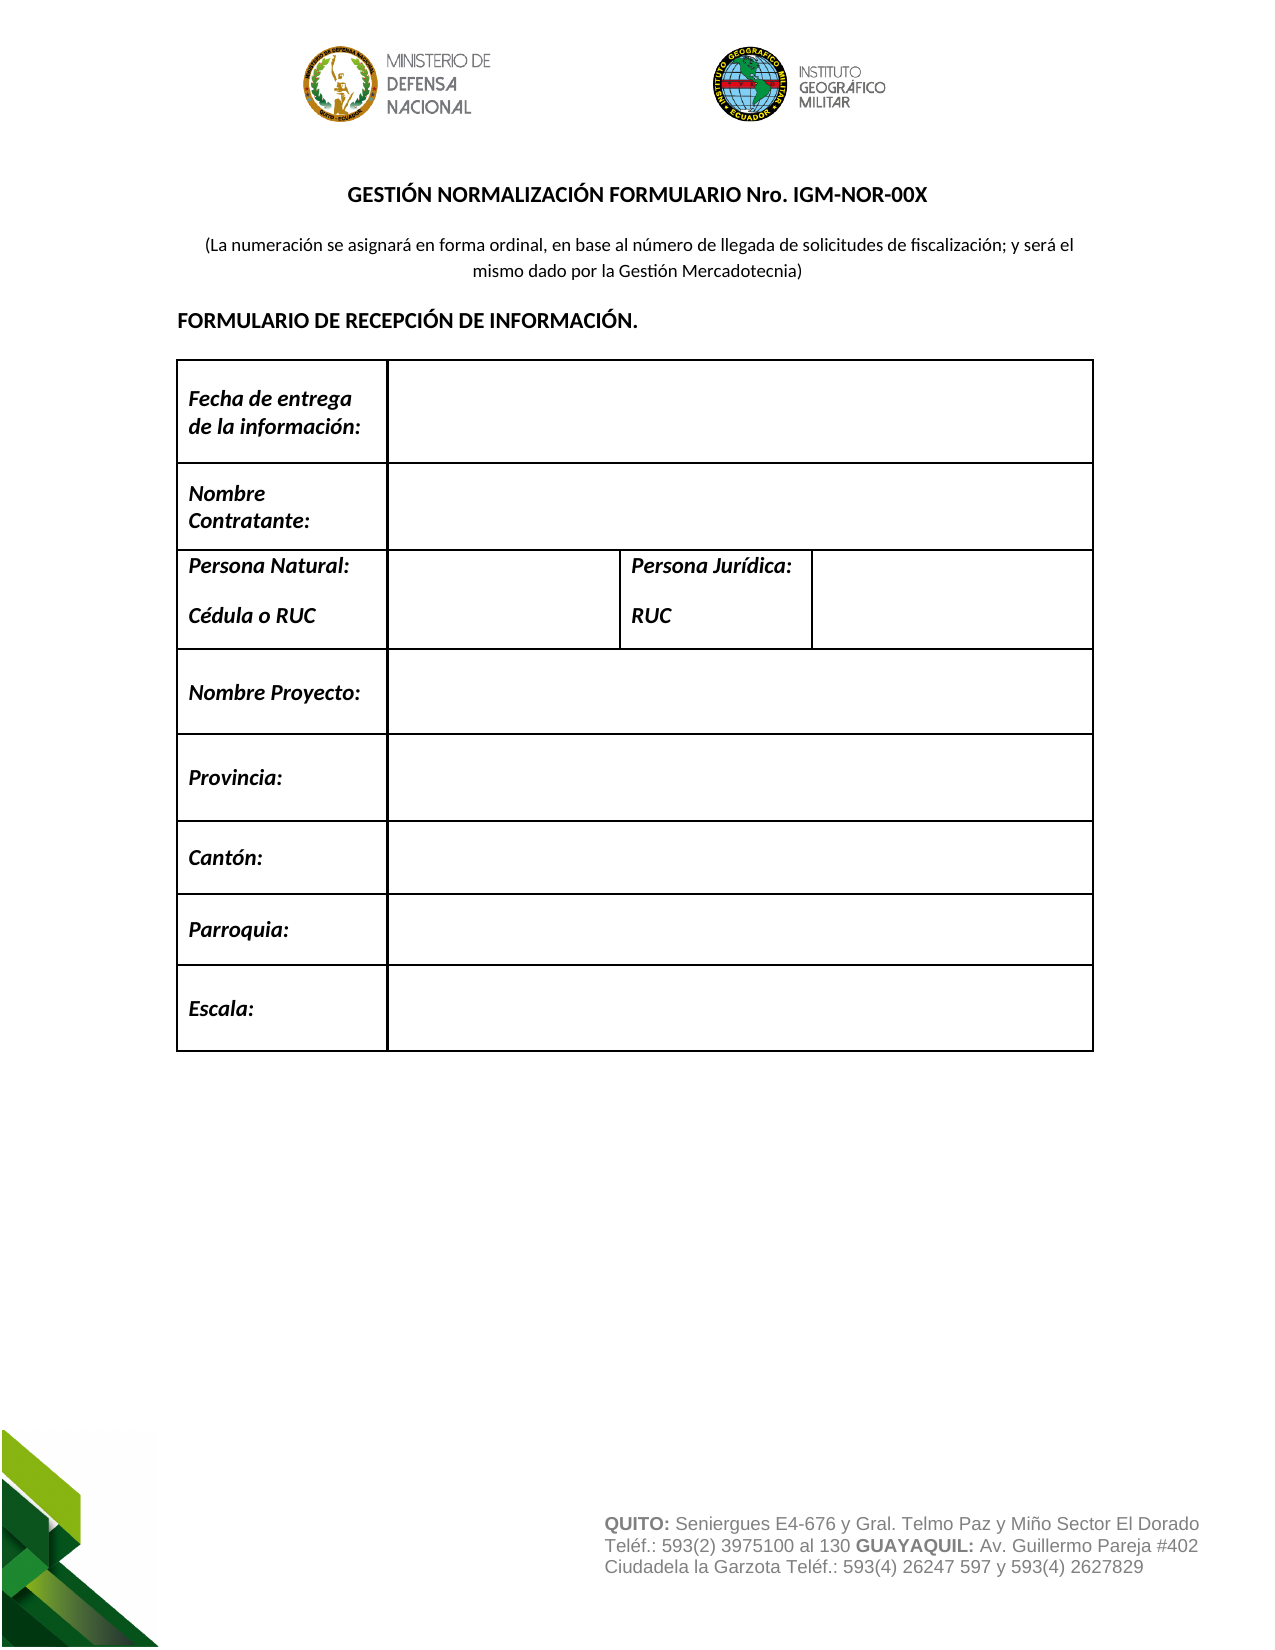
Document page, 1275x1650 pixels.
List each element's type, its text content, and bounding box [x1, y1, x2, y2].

table_cell Parroquia: [178, 895, 386, 963]
table_cell Nombre Contratante: [178, 464, 386, 549]
picture [675, 46, 886, 122]
text GESTIÓN NORMALIZACIÓN FORMULARIO Nro. IGM-NOR-00X [177, 180, 1098, 208]
table_header Fecha de entrega de la información: [178, 361, 386, 462]
table_cell Nombre Proyecto: [178, 650, 386, 733]
table_cell [389, 650, 1092, 733]
table_cell [813, 551, 1092, 648]
table_cell [389, 895, 1092, 963]
table_header [389, 361, 1092, 462]
text (La numeración se asignará en forma ordinal, en base al número de llegada de solicitudes de fiscalización; y será el mismo dado por la Gestión Mercadotecnia) [177, 233, 1098, 282]
table_cell [389, 735, 1092, 820]
table_cell Persona Jurídica: [621, 551, 811, 580]
table_cell Cantón: [178, 822, 386, 892]
table_cell Persona Natural: [178, 551, 386, 580]
text FORMULARIO DE RECEPCIÓN DE INFORMACIÓN. [177, 306, 1098, 334]
table_cell RUC [621, 580, 811, 648]
table_cell [389, 822, 1092, 892]
picture [2, 1430, 159, 1647]
picture [303, 46, 501, 122]
table_cell [389, 966, 1092, 1050]
table_cell Escala: [178, 966, 386, 1050]
table_cell [389, 464, 1092, 549]
table_cell Cédula o RUC [178, 580, 386, 648]
table_cell [389, 551, 619, 648]
table_cell Provincia: [178, 735, 386, 820]
